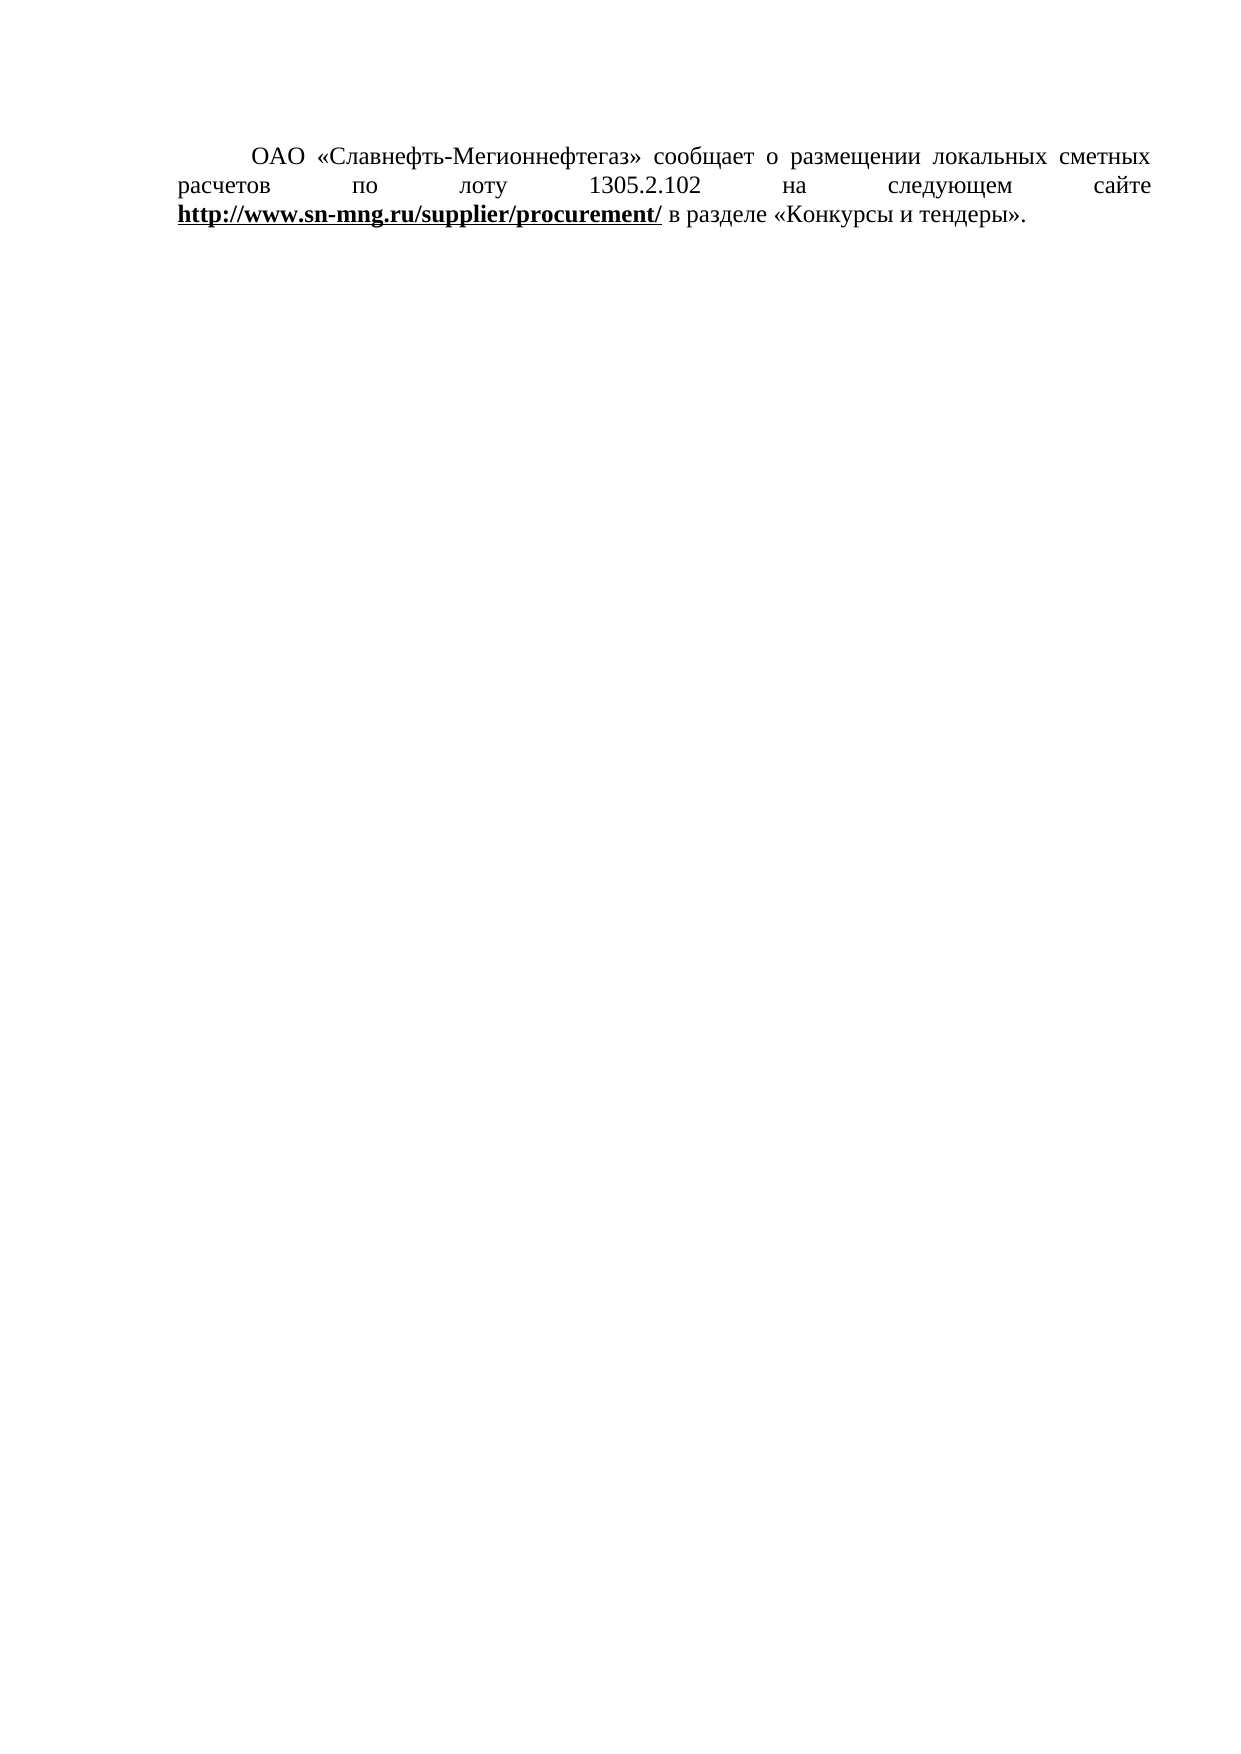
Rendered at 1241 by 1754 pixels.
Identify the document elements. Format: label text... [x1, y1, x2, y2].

text ОАО «Славнефть-Мегионнефтегаз» сообщает о размещении локальных сметных расчетов по лоту 1305.2.102 на следующем сайте http://www.sn-mng.ru/supplier/procurement/ в разделе «Конкурсы и тендеры». [177, 141, 1152, 228]
